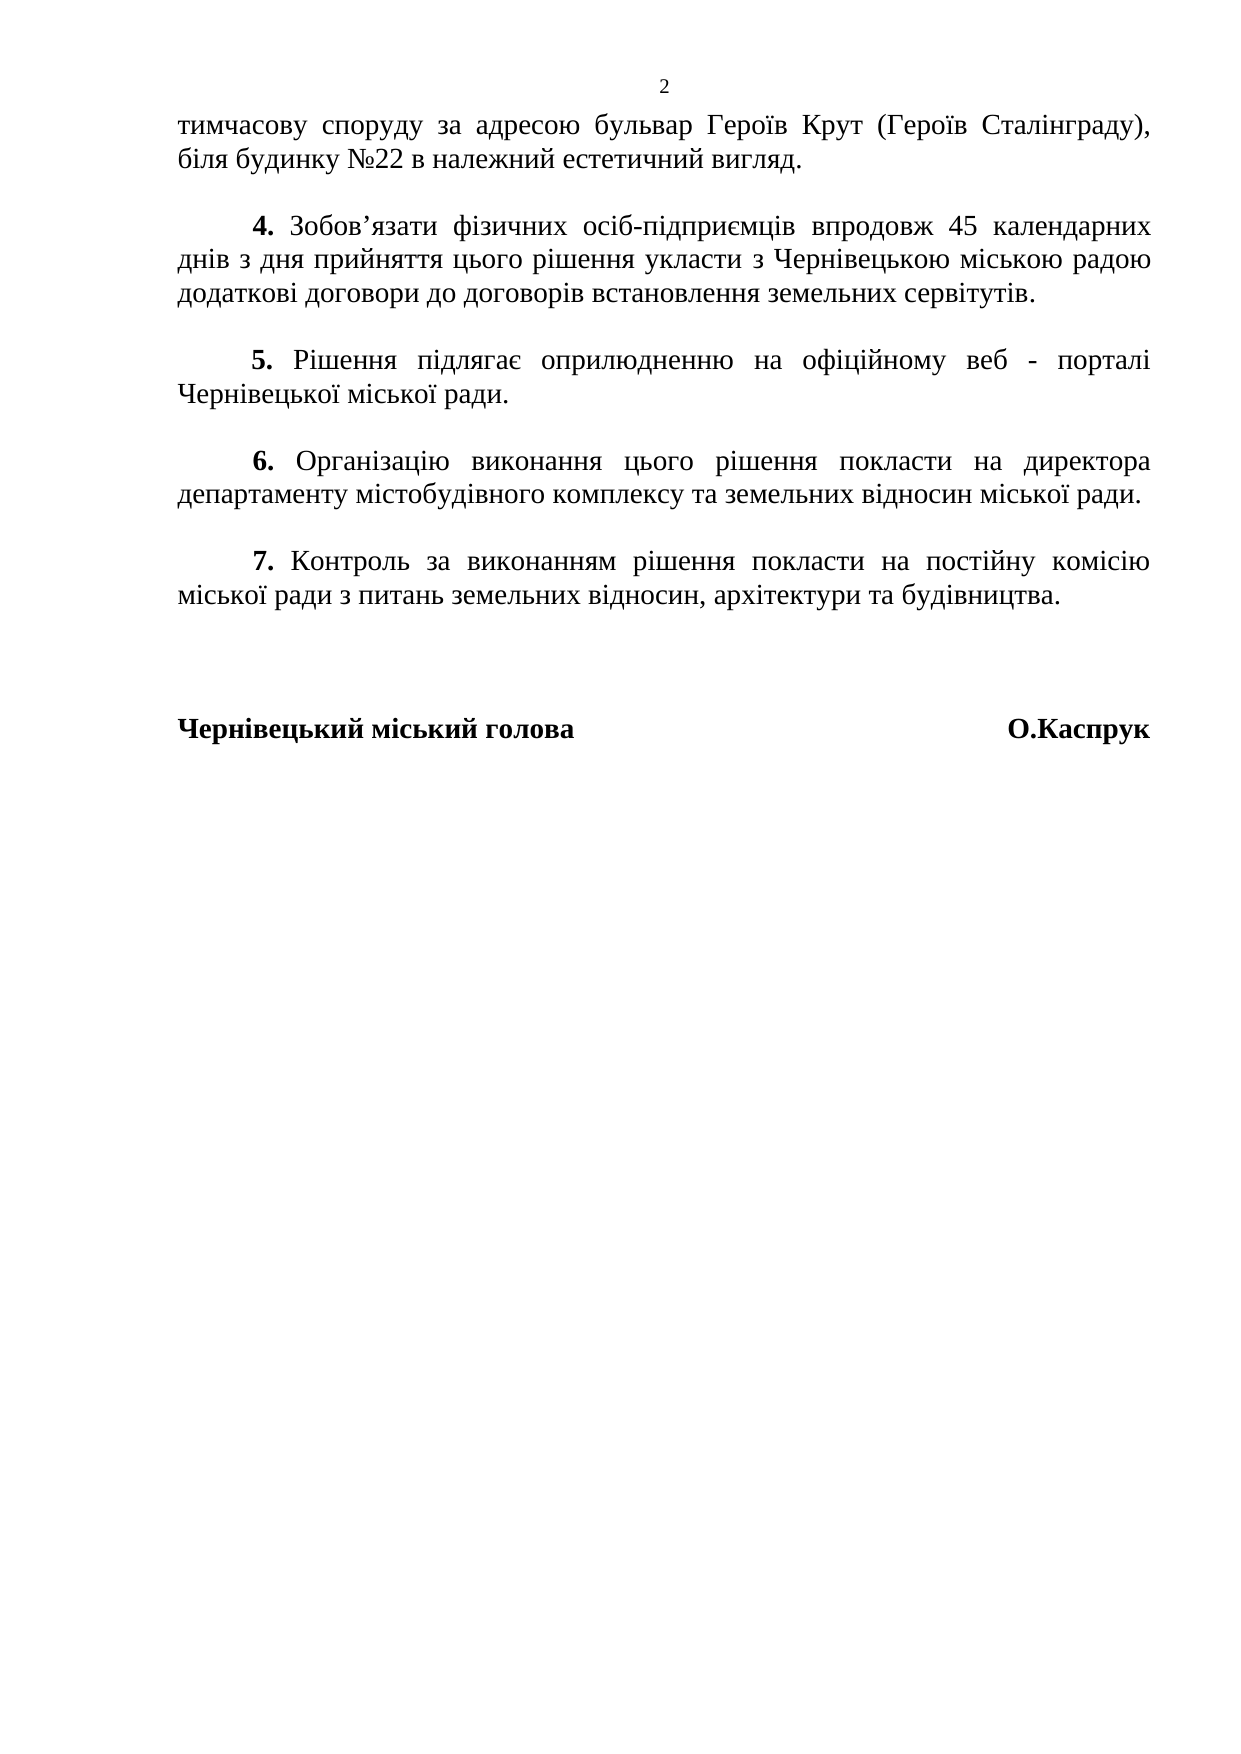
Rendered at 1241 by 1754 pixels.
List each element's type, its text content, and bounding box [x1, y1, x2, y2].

text 5. Рішення підлягає оприлюдненню на офіційному веб - порталі Чернівецької міської ради. [177, 342, 1152, 409]
text Чернівецький міський голова О.Каспрук [177, 711, 1152, 745]
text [177, 107, 1152, 174]
text 6. Організацію виконання цього рішення покласти на директора департаменту містобудівного комплексу та земельних відносин міської ради. [177, 443, 1152, 510]
text 7. Контроль за виконанням рішення покласти на постійну комісію міської ради з питань земельних відносин, архітектури та будівництва. [177, 543, 1152, 611]
text 4. Зобов’язати фізичних осіб-підприємців впродовж 45 календарних днів з дня прийняття цього рішення укласти з Чернівецькою міською радою додаткові договори до договорів встановлення земельних сервітутів. [177, 208, 1152, 309]
